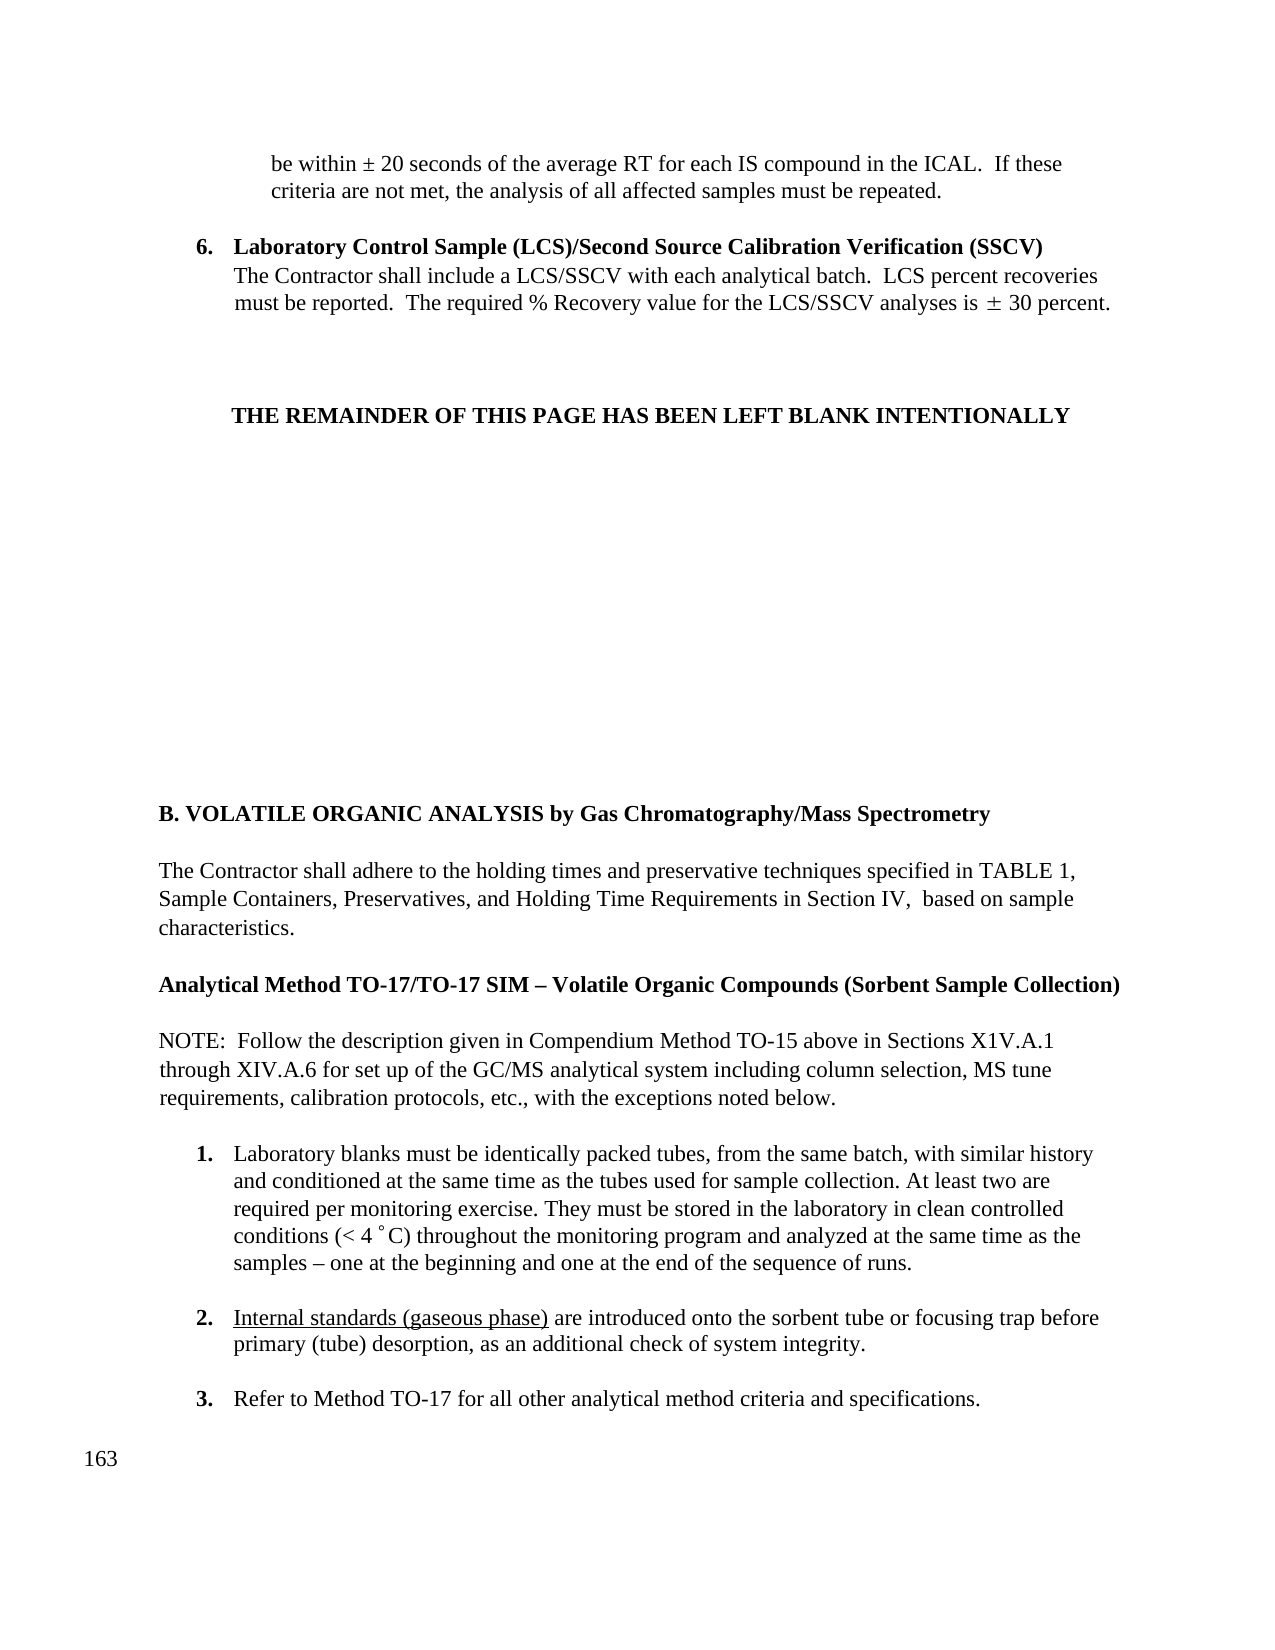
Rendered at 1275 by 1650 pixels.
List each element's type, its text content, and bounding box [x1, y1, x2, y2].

list Laboratory Control Sample (LCS)/Second Source Calibration Verification (SSCV) [196, 233, 1106, 259]
subtitle THE REMAINDER OF THIS PAGE HAS BEEN LEFT BLANK INTENTIONALLY [196, 402, 1106, 428]
subtitle B. VOLATILE ORGANIC ANALYSIS by Gas Chromatography/Mass Spectrometry [158, 800, 1101, 827]
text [270, 150, 1098, 203]
list Refer to Method TO-17 for all other analytical method criteria and specifications. [196, 1385, 1106, 1412]
text The Contractor shall adhere to the holding times and preservative techniques specified in TABLE 1, Sample Containers, Preservatives, and Holding Time Requirements in Section IV, based on sample characteristics. [158, 857, 1125, 940]
text NOTE: Follow the description given in Compendium Method TO-15 above in Sections X1V.A.1 through XIV.A.6 for set up of the GC/MS analytical system including column selection, MS tune requirements, calibration protocols, etc., with the exceptions noted below. [158, 1027, 1125, 1111]
text The Contractor shall include a LCS/SSCV with each analytical batch. LCS percent recoveries must be reported. The required % Recovery value for the LCS/SSCV analyses is ± 30 percent. [233, 262, 1125, 315]
list Laboratory blanks must be identically packed tubes, from the same batch, with similar history and conditioned at the same time as the tubes used for sample collection. At least two are required per monitoring exercise. They must be stored in the laboratory in clean controlled conditions (< 4 °C) throughout the monitoring program and analyzed at the same time as the samples – one at the beginning and one at the end of the sequence of runs. [196, 1140, 1106, 1275]
text Analytical Method TO-17/TO-17 SIM – Volatile Organic Compounds (Sorbent Sample Collection) [158, 971, 1125, 997]
list Internal standards (gaseous phase) are introduced onto the sorbent tube or focusing trap before primary (tube) desorption, as an additional check of system integrity. [196, 1304, 1125, 1357]
